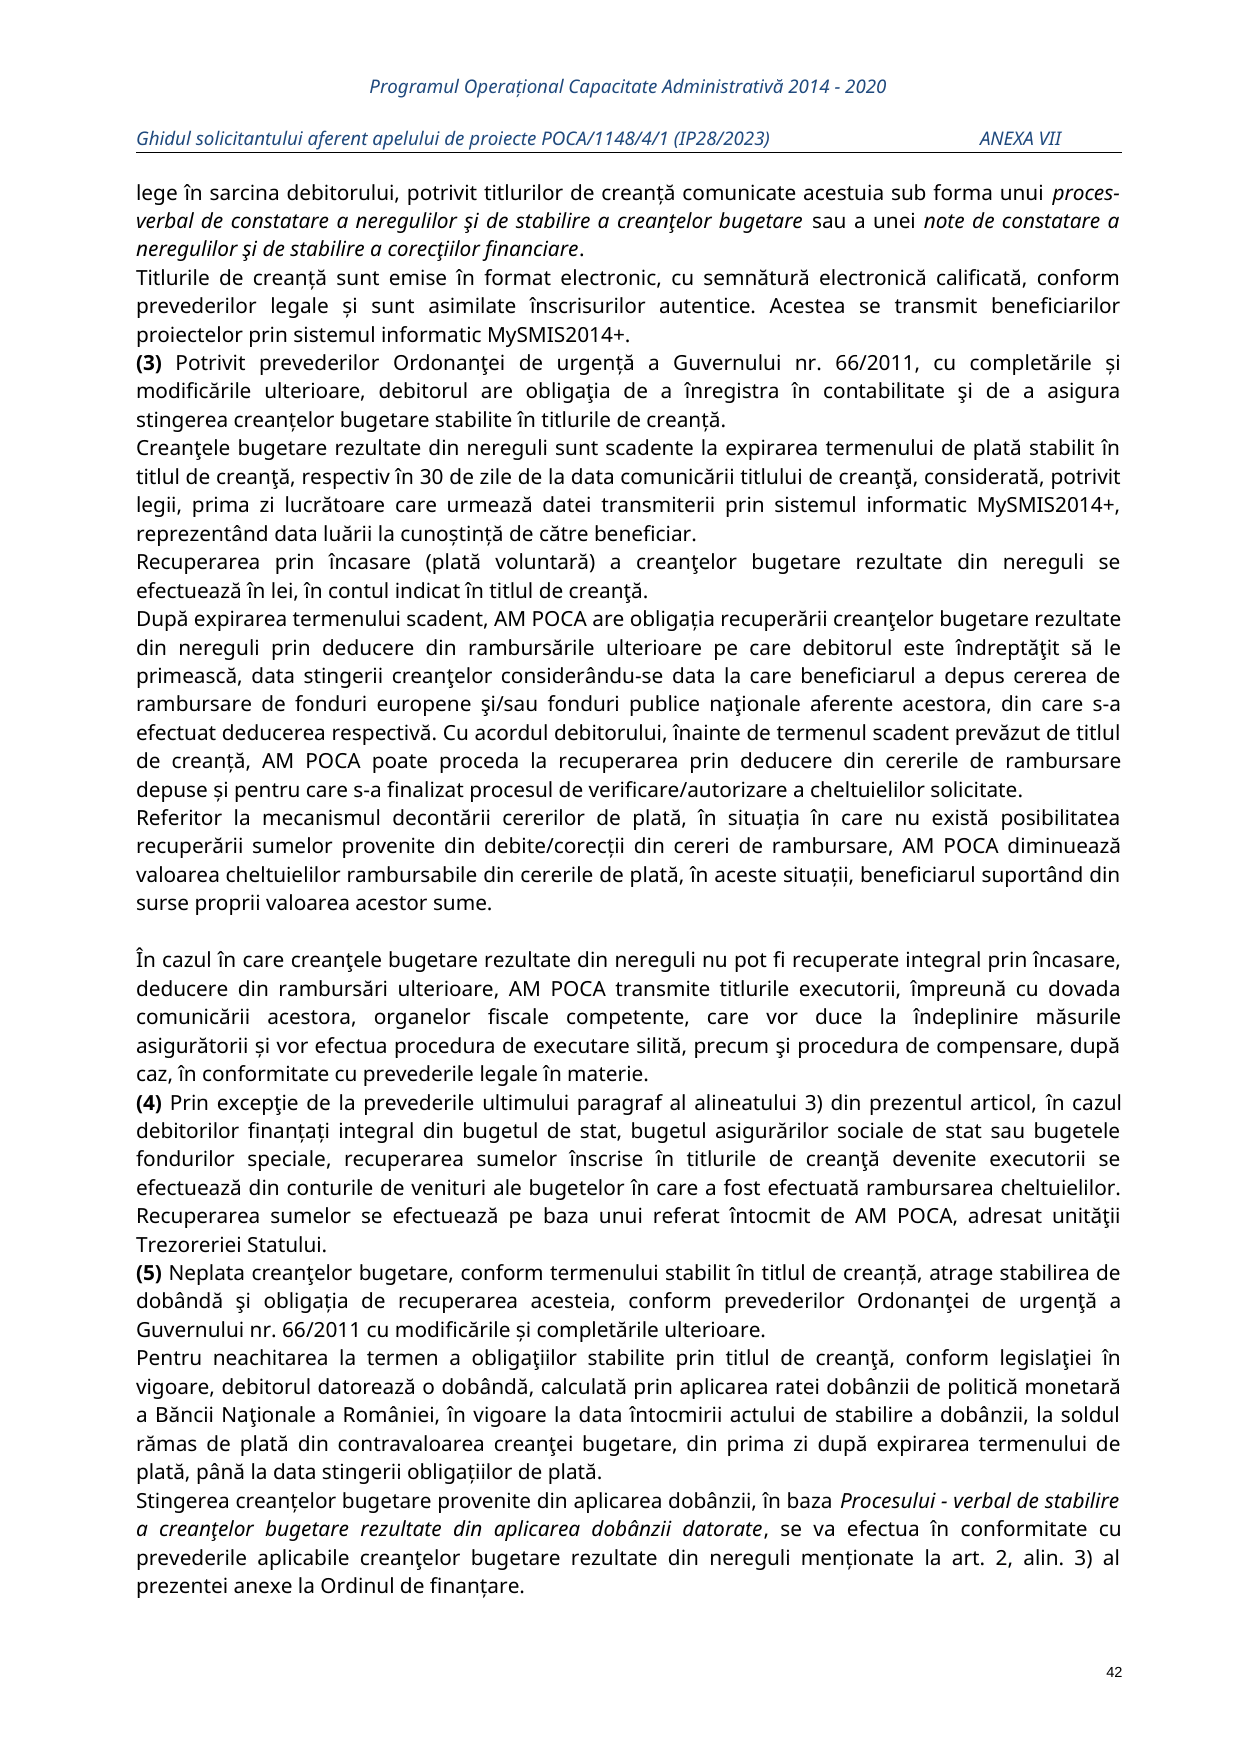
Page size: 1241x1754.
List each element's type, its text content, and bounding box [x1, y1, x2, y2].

text Referitor la mecanismul decontării cererilor de plată, în situația în care nu există posibilitatea recuperării sumelor provenite din debite/corecții din cereri de rambursare, AM POCA diminuează valoarea cheltuielilor rambursabile din cererile de plată, în aceste situații, beneficiarul suportând din surse proprii valoarea acestor sume. [136, 803, 1122, 917]
text (5) Neplata creanţelor bugetare, conform termenului stabilit în titlul de creanță, atrage stabilirea de dobândă şi obligația de recuperarea acesteia, conform prevederilor Ordonanţei de urgenţă a Guvernului nr. 66/2011 cu modificările și completările ulterioare. [136, 1258, 1122, 1343]
text După expirarea termenului scadent, AM POCA are obligația recuperării creanţelor bugetare rezultate din nereguli prin deducere din rambursările ulterioare pe care debitorul este îndreptăţit să le primească, data stingerii creanţelor considerându-se data la care beneficiarul a depus cererea de rambursare de fonduri europene şi/sau fonduri publice naţionale aferente acestora, din care s-a efectuat deducerea respectivă. Cu acordul debitorului, înainte de termenul scadent prevăzut de titlul de creanță, AM POCA poate proceda la recuperarea prin deducere din cererile de rambursare depuse și pentru care s-a finalizat procesul de verificare/autorizare a cheltuielilor solicitate. [136, 604, 1122, 803]
text Creanţele bugetare rezultate din nereguli sunt scadente la expirarea termenului de plată stabilit în titlul de creanţă, respectiv în 30 de zile de la data comunicării titlului de creanţă, considerată, potrivit legii, prima zi lucrătoare care urmează datei transmiterii prin sistemul informatic MySMIS2014+, reprezentând data luării la cunoștință de către beneficiar. [136, 433, 1122, 547]
text Titlurile de creanță sunt emise în format electronic, cu semnătură electronică calificată, conform prevederilor legale și sunt asimilate înscrisurilor autentice. Acestea se transmit beneficiarilor proiectelor prin sistemul informatic MySMIS2014+. [136, 263, 1122, 348]
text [136, 178, 1122, 263]
text Pentru neachitarea la termen a obligaţiilor stabilite prin titlul de creanţă, conform legislaţiei în vigoare, debitorul datorează o dobândă, calculată prin aplicarea ratei dobânzii de politică monetară a Băncii Naţionale a României, în vigoare la data întocmirii actului de stabilire a dobânzii, la soldul rămas de plată din contravaloarea creanţei bugetare, din prima zi după expirarea termenului de plată, până la data stingerii obligațiilor de plată. [136, 1343, 1122, 1486]
text Recuperarea prin încasare (plată voluntară) a creanţelor bugetare rezultate din nereguli se efectuează în lei, în contul indicat în titlul de creanţă. [136, 547, 1122, 604]
text (4) Prin excepţie de la prevederile ultimului paragraf al alineatului 3) din prezentul articol, în cazul debitorilor finanțați integral din bugetul de stat, bugetul asigurărilor sociale de stat sau bugetele fondurilor speciale, recuperarea sumelor înscrise în titlurile de creanţă devenite executorii se efectuează din conturile de venituri ale bugetelor în care a fost efectuată rambursarea cheltuielilor. Recuperarea sumelor se efectuează pe baza unui referat întocmit de AM POCA, adresat unităţii Trezoreriei Statului. [136, 1088, 1122, 1258]
text (3) Potrivit prevederilor Ordonanţei de urgență a Guvernului nr. 66/2011, cu completările și modificările ulterioare, debitorul are obligaţia de a înregistra în contabilitate şi de a asigura stingerea creanțelor bugetare stabilite în titlurile de creanță. [136, 348, 1122, 433]
text În cazul în care creanţele bugetare rezultate din nereguli nu pot fi recuperate integral prin încasare, deducere din rambursări ulterioare, AM POCA transmite titlurile executorii, împreună cu dovada comunicării acestora, organelor fiscale competente, care vor duce la îndeplinire măsurile asigurătorii și vor efectua procedura de executare silită, precum şi procedura de compensare, după caz, în conformitate cu prevederile legale în materie. [136, 945, 1122, 1088]
text Stingerea creanțelor bugetare provenite din aplicarea dobânzii, în baza Procesului - verbal de stabilire a creanţelor bugetare rezultate din aplicarea dobânzii datorate, se va efectua în conformitate cu prevederile aplicabile creanţelor bugetare rezultate din nereguli menționate la art. 2, alin. 3) al prezentei anexe la Ordinul de finanțare. [136, 1486, 1122, 1599]
